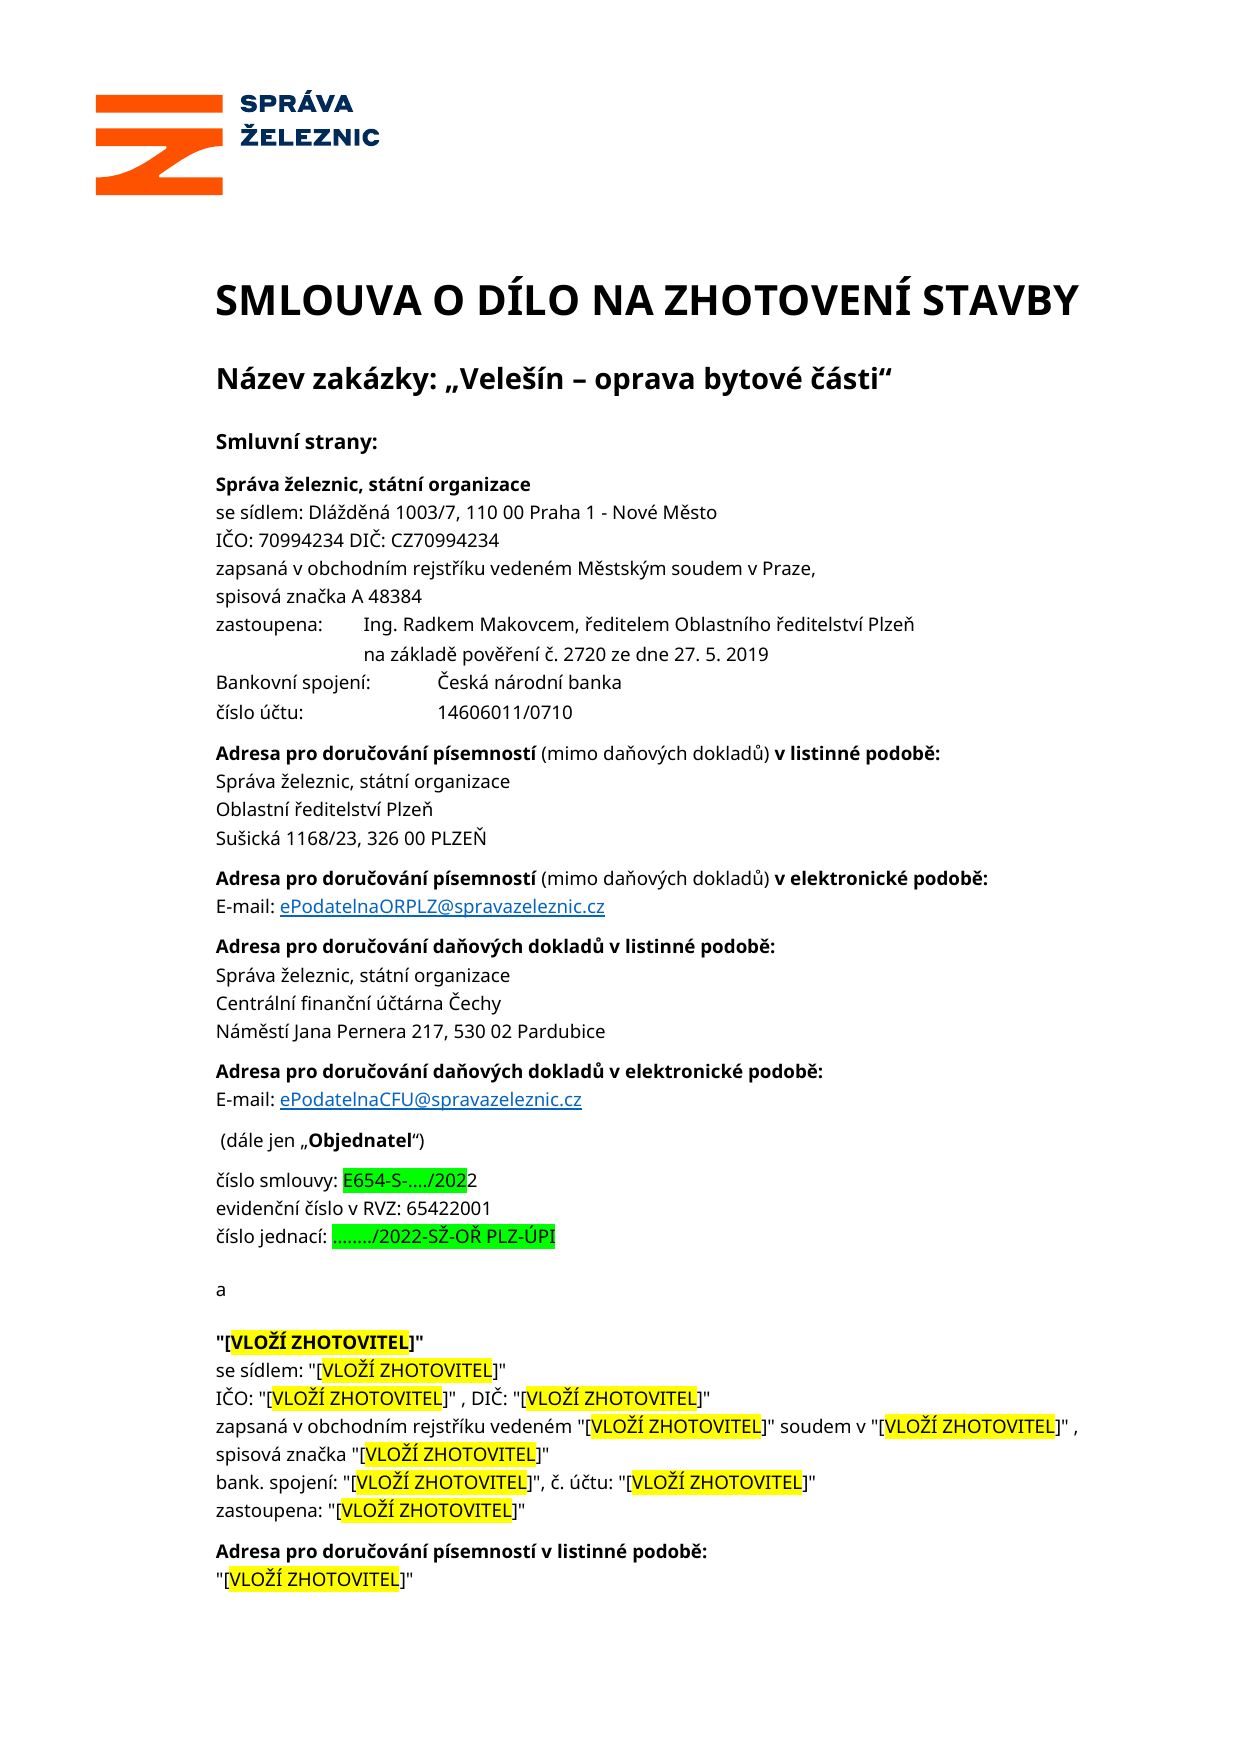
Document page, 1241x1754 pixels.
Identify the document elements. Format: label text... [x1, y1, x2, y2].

text Adresa pro doručování daňových dokladů v elektronické podobě: [216, 1058, 1093, 1084]
text Adresa pro doručování písemností (mimo daňových dokladů) v elektronické podobě: [216, 865, 1093, 891]
text Oblastní ředitelství Plzeň [216, 797, 1093, 822]
text IČO: "[VLOŽÍ ZHOTOVITEL]" , DIČ: "[VLOŽÍ ZHOTOVITEL]" [697, 1386, 1093, 1411]
text Správa železnic, státní organizace [216, 471, 1093, 496]
text zastoupena: Ing. Radkem Makovcem, ředitelem Oblastního ředitelství Plzeň [216, 611, 1093, 637]
text Centrální finanční účtárna Čechy [216, 990, 1093, 1015]
text bank. spojení: "[VLOŽÍ ZHOTOVITEL]", č. účtu: "[VLOŽÍ ZHOTOVITEL]" [802, 1470, 1093, 1495]
text (dále jen „Objednatel“) [216, 1127, 1093, 1152]
text na základě pověření č. 2720 ze dne 27. 5. 2019 [216, 642, 1093, 667]
text E-mail: ePodatelnaCFU@spravazeleznic.cz [216, 1086, 1093, 1112]
text číslo smlouvy: E654-S-…./2022 [216, 1167, 1093, 1193]
text spisová značka "[VLOŽÍ ZHOTOVITEL]" [216, 1442, 365, 1467]
text a [216, 1277, 1093, 1302]
text spisová značka A 48384 [216, 583, 1093, 608]
text zapsaná v obchodním rejstříku vedeném Městským soudem v Praze, [216, 555, 1093, 581]
text "[VLOŽÍ ZHOTOVITEL]" [216, 1329, 1093, 1355]
text SMLOUVA O DÍLO NA ZHOTOVENÍ STAVBY [216, 271, 1093, 328]
text se sídlem: "[VLOŽÍ ZHOTOVITEL]" [492, 1358, 1093, 1383]
text Smluvní strany: [216, 427, 1093, 456]
text Sušická 1168/23, 326 00 PLZEŇ [216, 825, 1093, 850]
text zastoupena: "[VLOŽÍ ZHOTOVITEL]" [216, 1498, 341, 1523]
text se sídlem: Dlážděná 1003/7, 110 00 Praha 1 - Nové Město [216, 499, 1093, 524]
text Náměstí Jana Pernera 217, 530 02 Pardubice [216, 1018, 1093, 1043]
text E-mail: ePodatelnaORPLZ@spravazeleznic.cz [216, 893, 1093, 919]
text číslo účtu: 14606011/0710 [216, 699, 1093, 724]
text Adresa pro doručování písemností (mimo daňových dokladů) v listinné podobě: [216, 741, 1093, 766]
text IČO: 70994234 DIČ: CZ70994234 [216, 527, 1093, 552]
text Název zakázky: „Velešín – oprava bytové části“ [216, 358, 1093, 398]
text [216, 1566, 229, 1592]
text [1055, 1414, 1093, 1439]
text spisová značka "[VLOŽÍ ZHOTOVITEL]" [536, 1442, 1093, 1467]
text "[VLOŽÍ ZHOTOVITEL]" [399, 1566, 1093, 1592]
text číslo jednací: ……../2022-SŽ-OŘ PLZ-ÚPI [216, 1223, 1093, 1249]
text zapsaná v obchodním rejstříku vedeném "[VLOŽÍ ZHOTOVITEL]" soudem v "[VLOŽÍ ZHOTOVITEL]" , [216, 1414, 591, 1439]
text Adresa pro doručování písemností v listinné podobě: [216, 1538, 1093, 1564]
text Správa železnic, státní organizace [216, 962, 1093, 987]
text Bankovní spojení: Česká národní banka [216, 670, 1093, 695]
text Adresa pro doručování daňových dokladů v listinné podobě: [216, 934, 1093, 959]
text se sídlem: "[VLOŽÍ ZHOTOVITEL]" [216, 1358, 322, 1383]
text zastoupena: "[VLOŽÍ ZHOTOVITEL]" [512, 1498, 1093, 1523]
text evidenční číslo v RVZ: 65422001 [216, 1196, 1093, 1221]
text Správa železnic, státní organizace [216, 769, 1093, 794]
